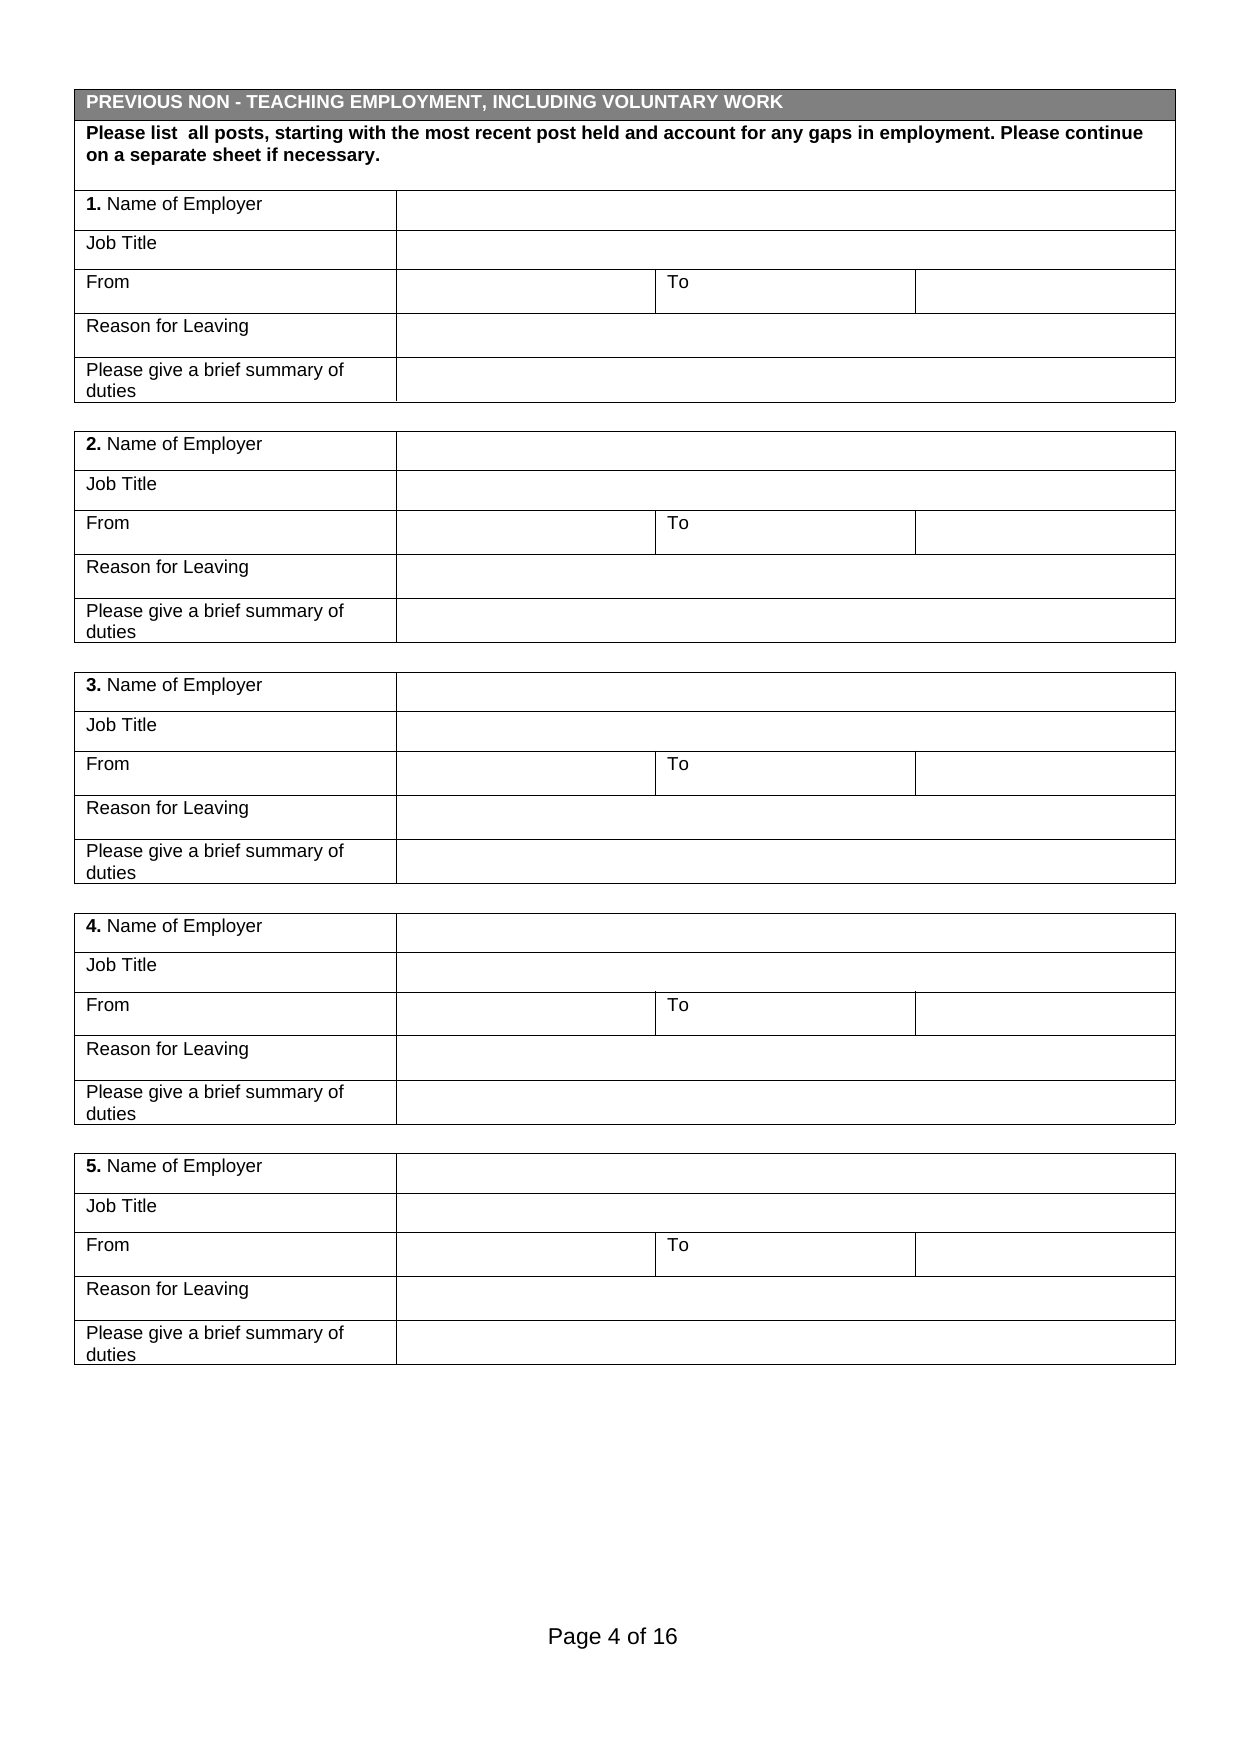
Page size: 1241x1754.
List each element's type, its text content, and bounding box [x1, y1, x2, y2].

table_cell [397, 555, 1175, 598]
table_cell From [75, 993, 396, 1035]
table_cell [397, 712, 1175, 751]
table_cell [397, 796, 1175, 839]
table_cell Please give a brief summary of duties [75, 599, 396, 642]
table_cell 1. Name of Employer [75, 191, 396, 229]
table_header 5. Name of Employer [75, 1154, 396, 1193]
table_header [397, 914, 1175, 952]
table_cell Please give a brief summary of duties [75, 1321, 396, 1364]
table_cell [916, 511, 1175, 554]
table_cell To [656, 993, 915, 1035]
table_cell Job Title [75, 1194, 396, 1232]
table_cell [397, 191, 1175, 229]
table_cell [397, 314, 1175, 357]
table_cell [916, 993, 1175, 1035]
table_cell [397, 1194, 1175, 1232]
table_cell To [656, 270, 915, 313]
table_cell Reason for Leaving [75, 1277, 396, 1320]
table_cell [397, 1233, 655, 1276]
table_cell [397, 599, 1175, 642]
table_cell Reason for Leaving [75, 1036, 396, 1079]
table_cell Please list all posts, starting with the most recent post held and account for any gaps in employment. Please continue on a separate sheet if necessary. [75, 121, 1175, 190]
table_header 3. Name of Employer [75, 673, 396, 711]
table_cell From [75, 270, 396, 313]
table_cell From [75, 1233, 396, 1276]
table_cell To [656, 752, 915, 794]
table_cell [397, 1036, 1175, 1079]
table_cell [397, 1321, 1175, 1364]
table_cell [397, 358, 1175, 401]
table_cell [916, 1233, 1175, 1276]
table_cell [397, 270, 655, 313]
table_header 4. Name of Employer [75, 914, 396, 952]
table_cell Job Title [75, 953, 396, 991]
text Page 4 of 16 [548, 1623, 1177, 1649]
table_cell From [75, 511, 396, 554]
table_cell Please give a brief summary of duties [75, 1081, 396, 1124]
table_cell [397, 953, 1175, 991]
table_header 2. Name of Employer [75, 432, 396, 470]
table_cell [916, 270, 1175, 313]
table_cell [916, 752, 1175, 794]
table_cell From [75, 752, 396, 794]
table_cell Job Title [75, 712, 396, 751]
table_header [397, 1154, 1175, 1193]
table_cell Reason for Leaving [75, 796, 396, 839]
table_cell To [656, 511, 915, 554]
table_cell [397, 993, 655, 1035]
table_header [397, 673, 1175, 711]
table_cell Reason for Leaving [75, 314, 396, 357]
table_header [397, 432, 1175, 470]
table_cell [397, 840, 1175, 883]
table_cell Please give a brief summary of duties [75, 358, 396, 401]
table_cell Please give a brief summary of duties [75, 840, 396, 883]
table_cell To [656, 1233, 915, 1276]
table_cell [397, 1277, 1175, 1320]
table_cell Job Title [75, 471, 396, 510]
table_cell [397, 231, 1175, 269]
table_cell [397, 511, 655, 554]
table_cell [397, 471, 1175, 510]
table_cell [397, 1081, 1175, 1124]
table_cell [397, 752, 655, 794]
table_header PREVIOUS NON - TEACHING EMPLOYMENT, INCLUDING VOLUNTARY WORK [75, 90, 1175, 120]
table_cell Job Title [75, 231, 396, 269]
table_cell Reason for Leaving [75, 555, 396, 598]
